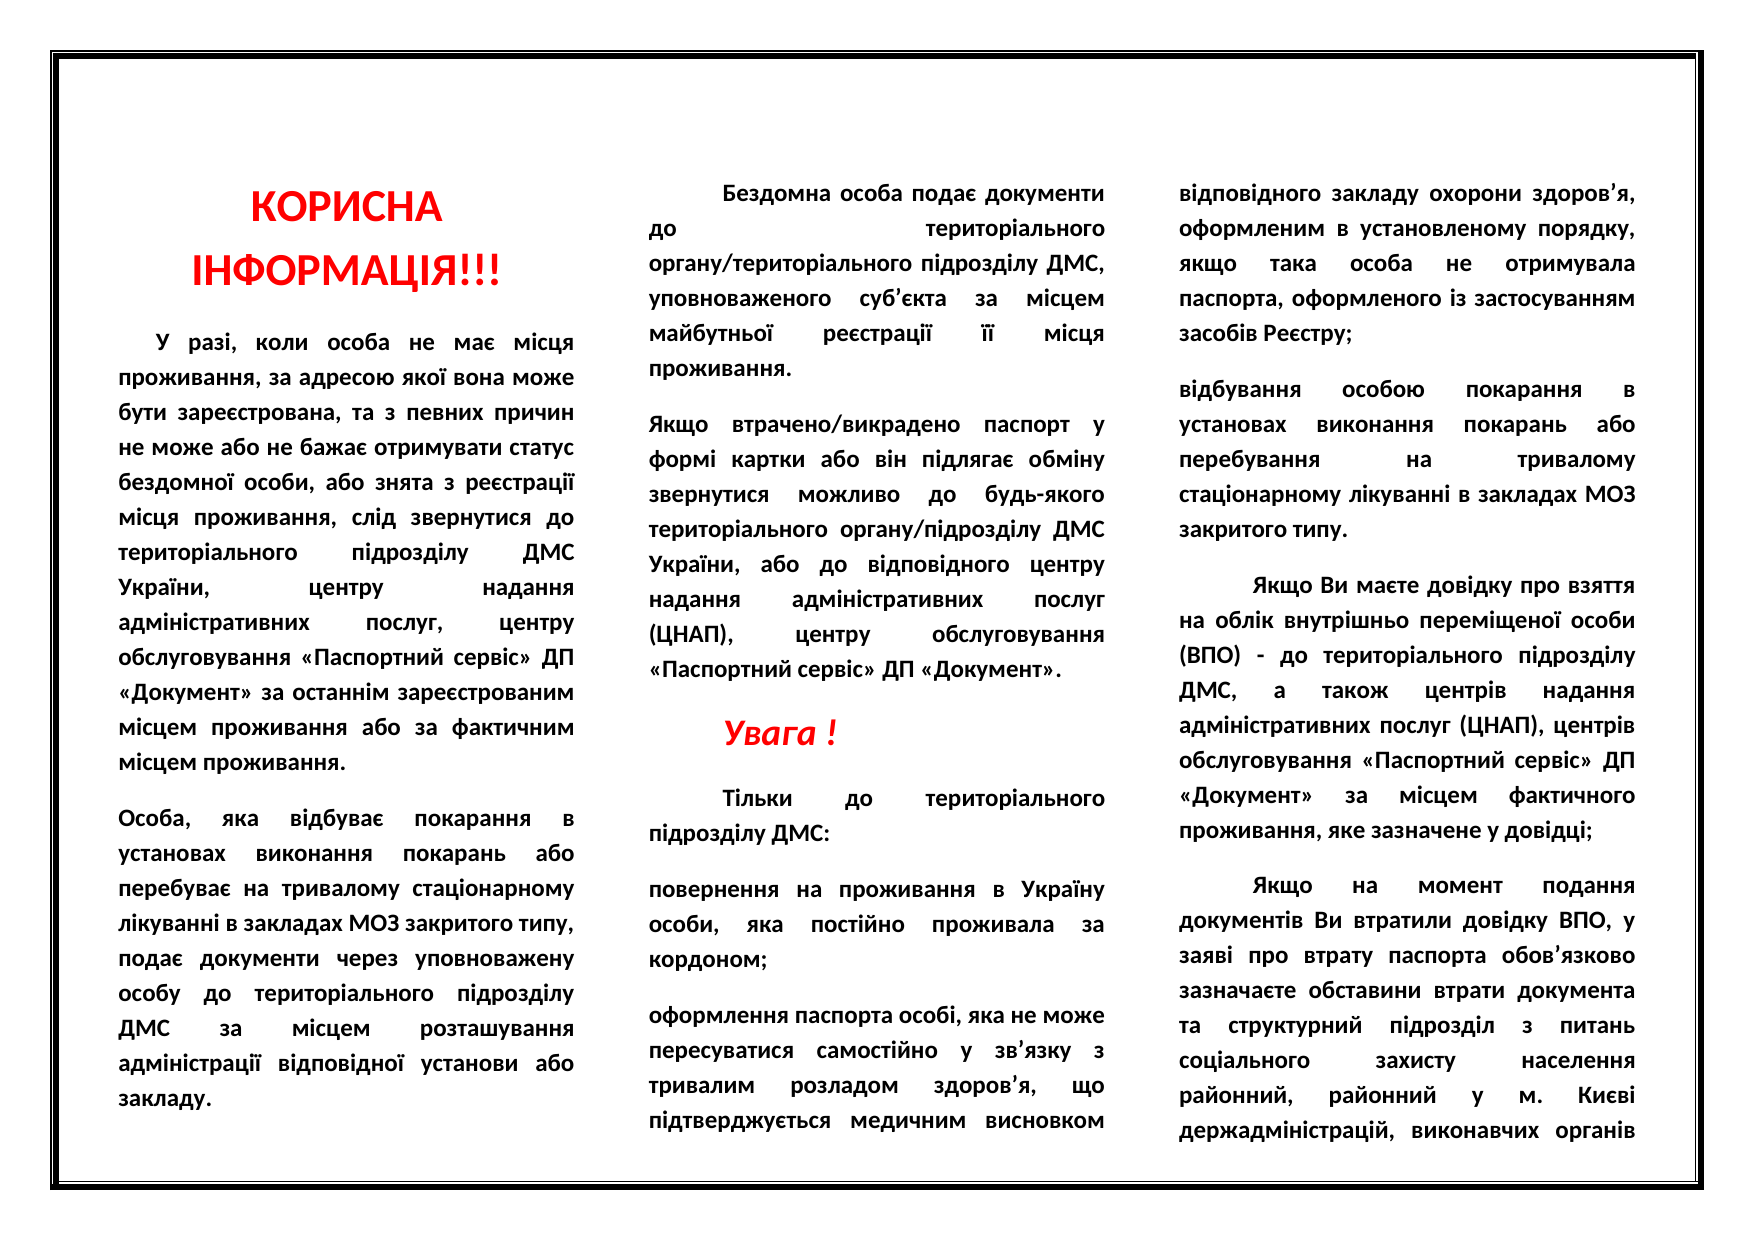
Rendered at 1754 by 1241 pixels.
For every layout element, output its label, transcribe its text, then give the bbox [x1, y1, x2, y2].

text повернення на проживання в Україну особи, яка постійно проживала за кордоном; [648, 873, 1105, 974]
text Увага ! [648, 709, 1105, 754]
text КОРИСНА ІНФОРМАЦІЯ!!! [118, 177, 575, 297]
text Бездомна особа подає документи до територіального органу/територіального підрозділу ДМС, уповноваженого суб’єкта за місцем майбутньої реєстрації її місця проживання. [648, 177, 1105, 383]
text Якщо Ви маєте довідку про взяття на облік внутрішньо переміщеної особи (ВПО) - до територіального підрозділу ДМС, а також центрів надання адміністративних послуг (ЦНАП), центрів обслуговування «Паспортний сервіс» ДП «Документ» за місцем фактичного проживання, яке зазначене у довідці; [1179, 569, 1636, 844]
text Тільки до територіального підрозділу ДМС: [648, 782, 1105, 848]
text У разі, коли особа не має місця проживання, за адресою якої вона може бути зареєстрована, та з певних причин не може або не бажає отримувати статус бездомної особи, або знята з реєстрації місця проживання, слід звернутися до територіального підрозділу ДМС України, центру надання адміністративних послуг, центру обслуговування «Паспортний сервіс» ДП «Документ» за останнім зареєстрованим місцем проживання або за фактичним місцем проживання. [118, 326, 575, 777]
text оформлення паспорта особі, яка не може пересуватися самостійно у зв’язку з тривалим розладом здоров’я, що підтверджується медичним висновком відповідного закладу охорони здоров’я, оформленим в установленому порядку, якщо така особа не отримувала паспорта, оформленого із застосуванням засобів Реєстру; [648, 999, 1105, 1134]
text Якщо втрачено/викрадено паспорт у формі картки або він підлягає обміну звернутися можливо до будь-якого територіального органу/підрозділу ДМС України, або до відповідного центру надання адміністративних послуг (ЦНАП), центру обслуговування «Паспортний сервіс» ДП «Документ». [648, 408, 1105, 683]
text Особа, яка відбуває покарання в установах виконання покарань або перебуває на тривалому стаціонарному лікуванні в закладах МОЗ закритого типу, подає документи через уповноважену особу до територіального підрозділу ДМС за місцем розташування адміністрації відповідної установи або закладу. [118, 802, 575, 1113]
text відбування особою покарання в установах виконання покарань або перебування на тривалому стаціонарному лікуванні в закладах МОЗ закритого типу. [1179, 373, 1636, 543]
text оформлення паспорта особі, яка не може пересуватися самостійно у зв’язку з тривалим розладом здоров’я, що підтверджується медичним висновком відповідного закладу охорони здоров’я, оформленим в установленому порядку, якщо така особа не отримувала паспорта, оформленого із застосуванням засобів Реєстру; [1179, 177, 1636, 348]
